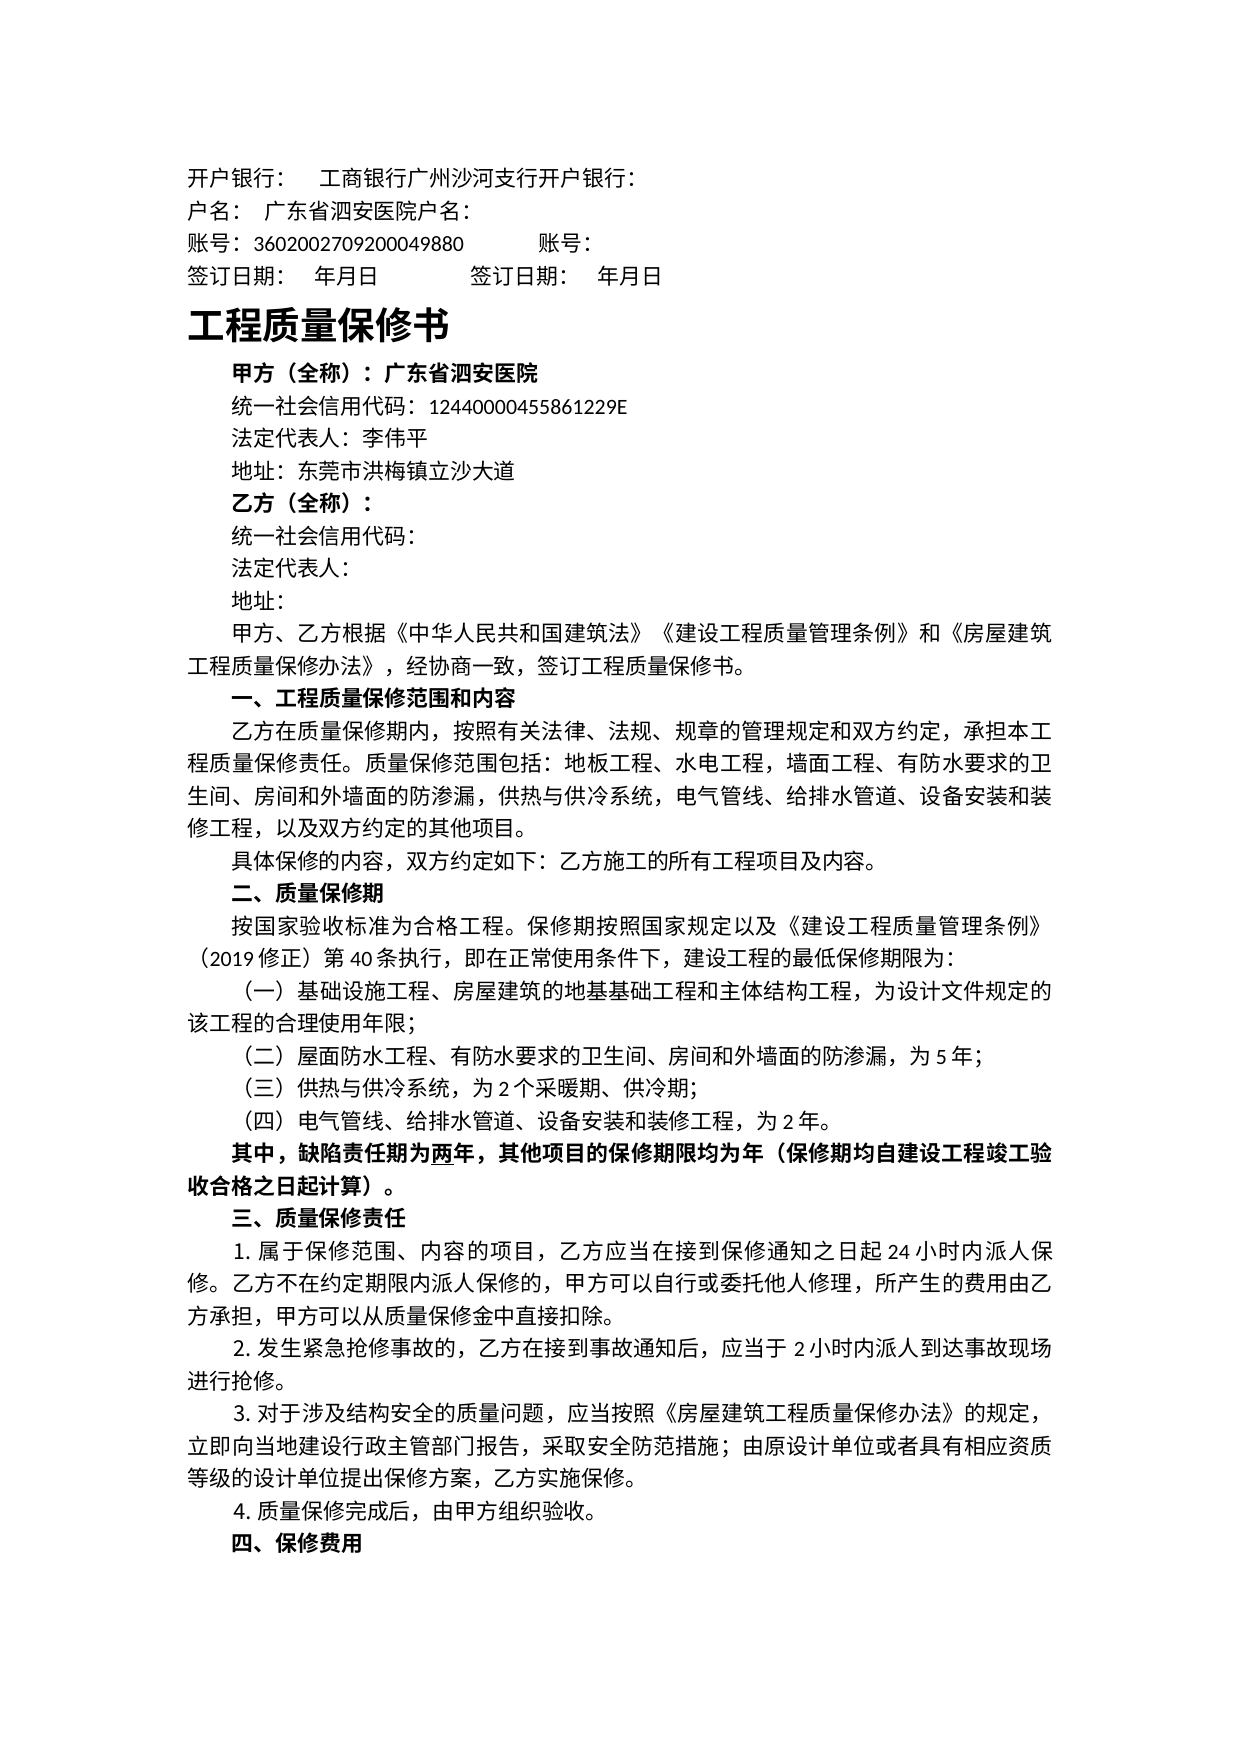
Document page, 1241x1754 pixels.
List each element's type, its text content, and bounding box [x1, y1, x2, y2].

text 一、工程质量保修范围和内容 [187, 682, 1053, 714]
text 地址： [187, 584, 1053, 617]
text 乙方在质量保修期内，按照有关法律、法规、规章的管理规定和双方约定，承担本工程质量保修责任。质量保修范围包括：地板工程、水电工程，墙面工程、有防水要求的卫生间、房间和外墙面的防渗漏，供热与供冷系统，电气管线、给排水管道、设备安装和装修工程，以及双方约定的其他项目。 [187, 714, 1053, 844]
text 统一社会信用代码： [187, 519, 1053, 552]
text 甲方（全称）：广东省泗安医院 [187, 357, 1053, 389]
text （二）屋面防水工程、有防水要求的卫生间、房间和外墙面的防渗漏，为5年； [187, 1039, 1053, 1072]
text ⒉发生紧急抢修事故的，乙方在接到事故通知后，应当于2小时内派人到达事故现场进行抢修。 [187, 1332, 1053, 1397]
text 三、质量保修责任 [187, 1202, 1053, 1234]
text 工程质量保修书 [187, 292, 1053, 357]
text ⒋质量保修完成后，由甲方组织验收。 [187, 1494, 1053, 1527]
text 签订日期： 年月日 签订日期： 年月日 [187, 259, 1053, 292]
text 具体保修的内容，双方约定如下：乙方施工的所有工程项目及内容。 [187, 844, 1053, 877]
text 开户银行： 工商银行广州沙河支行开户银行： [187, 162, 1173, 194]
text 地址：东莞市洪梅镇立沙大道 [187, 454, 1053, 487]
text 按国家验收标准为合格工程。保修期按照国家规定以及《建设工程质量管理条例》（2019修正）第40条执行，即在正常使用条件下，建设工程的最低保修期限为： [187, 909, 1053, 974]
text 法定代表人： [187, 552, 1053, 584]
text ⒊对于涉及结构安全的质量问题，应当按照《房屋建筑工程质量保修办法》的规定，立即向当地建设行政主管部门报告，采取安全防范措施；由原设计单位或者具有相应资质等级的设计单位提出保修方案，乙方实施保修。 [187, 1397, 1053, 1494]
text 统一社会信用代码：12440000455861229E [187, 389, 1053, 422]
text ⒈属于保修范围、内容的项目，乙方应当在接到保修通知之日起24小时内派人保修。乙方不在约定期限内派人保修的，甲方可以自行或委托他人修理，所产生的费用由乙方承担，甲方可以从质量保修金中直接扣除。 [187, 1234, 1053, 1332]
text 四、保修费用 [187, 1527, 1053, 1559]
text 其中，缺陷责任期为两年，其他项目的保修期限均为年（保修期均自建设工程竣工验收合格之日起计算）。 [187, 1137, 1053, 1202]
text 账号：3602002709200049880 账号： [187, 227, 1053, 259]
text （四）电气管线、给排水管道、设备安装和装修工程，为2年。 [187, 1104, 1053, 1137]
text 二、质量保修期 [187, 877, 1053, 909]
text 户名： 广东省泗安医院户名： [187, 194, 1053, 227]
text （三）供热与供冷系统，为2个采暖期、供冷期； [187, 1072, 1053, 1104]
text 甲方、乙方根据《中华人民共和国建筑法》《建设工程质量管理条例》和《房屋建筑工程质量保修办法》，经协商一致，签订工程质量保修书。 [187, 617, 1053, 682]
text 乙方（全称）： [187, 487, 1053, 519]
text 法定代表人：李伟平 [187, 422, 1053, 454]
text （一）基础设施工程、房屋建筑的地基基础工程和主体结构工程，为设计文件规定的该工程的合理使用年限； [187, 974, 1053, 1039]
